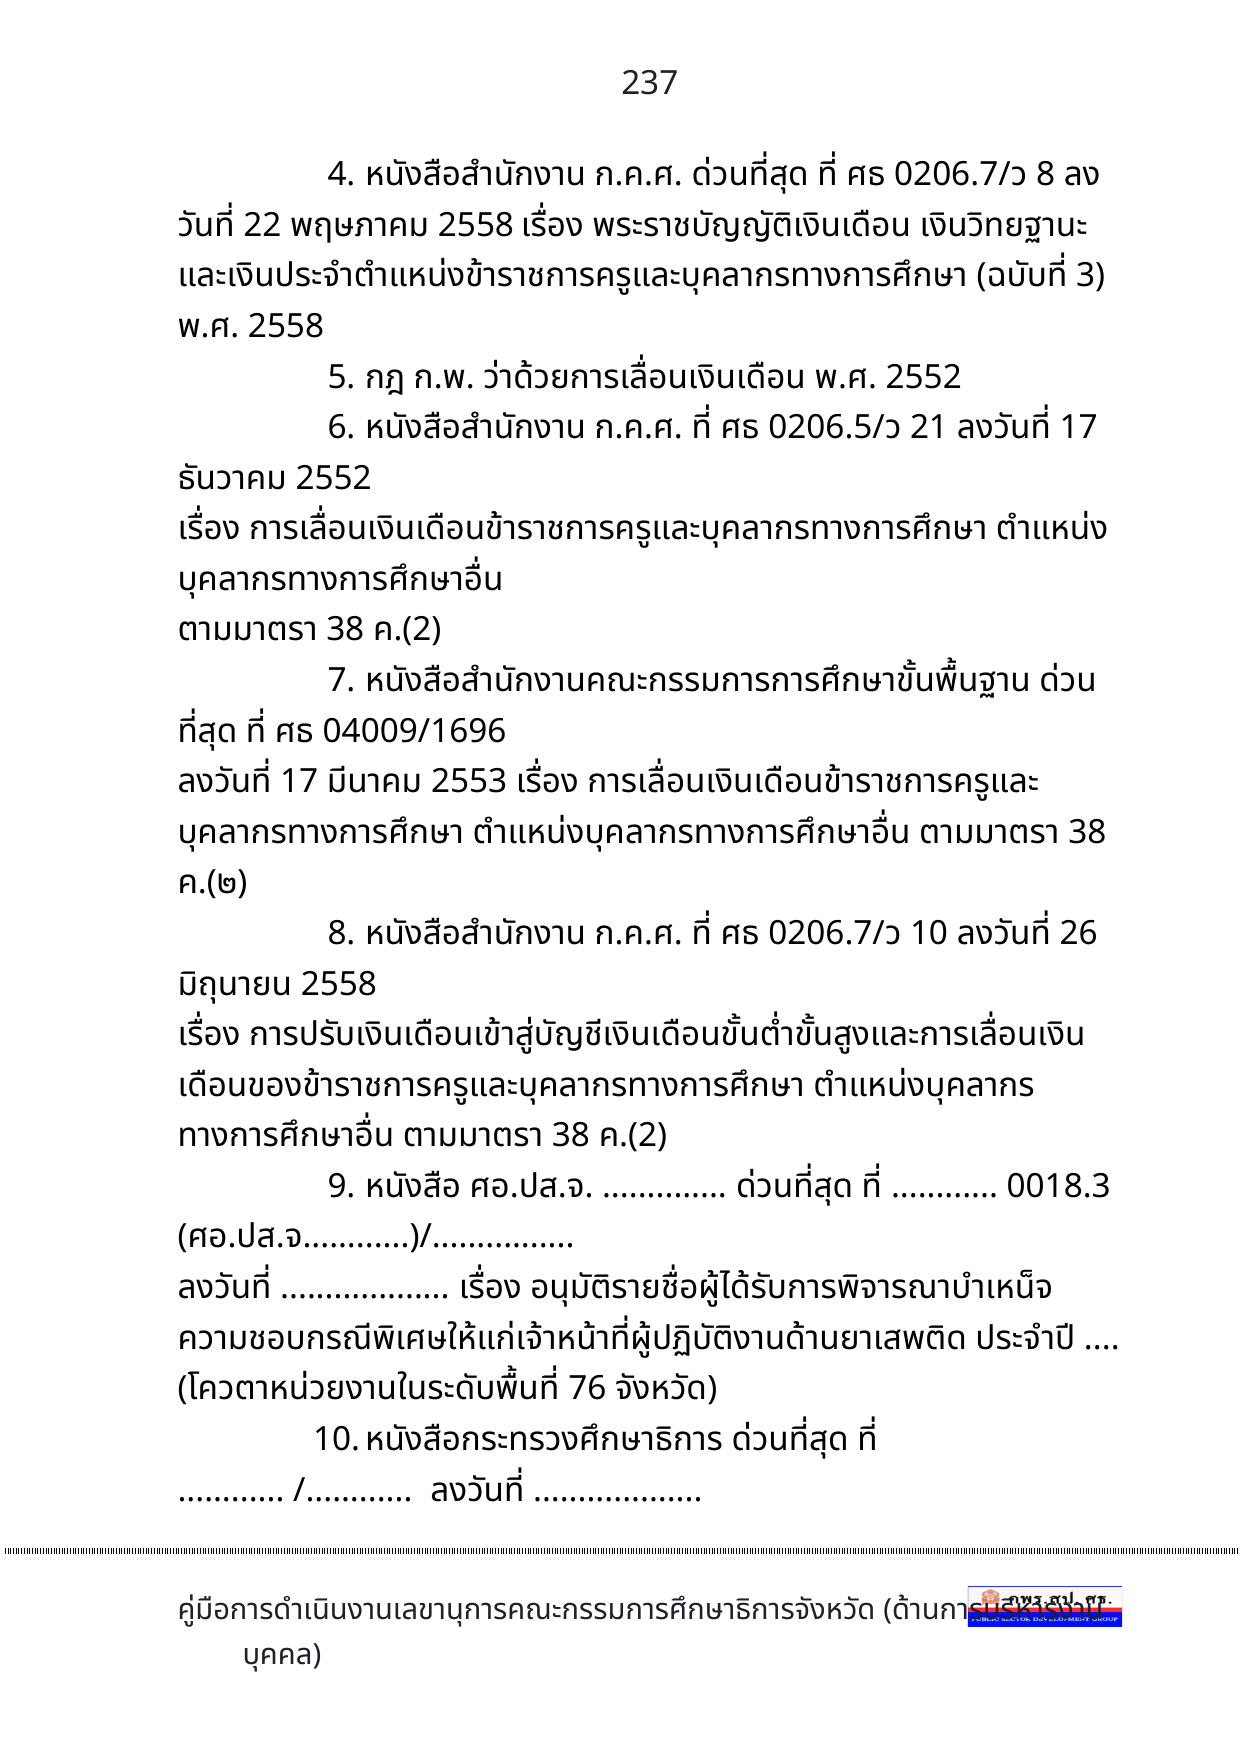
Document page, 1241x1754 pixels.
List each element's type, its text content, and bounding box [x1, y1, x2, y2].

text 6. หนังสือสำนักงาน ก.ค.ศ. ที่ ศธ 0206.5/ว 21 ลงวันที่ 17 ธันวาคม 2552 เรื่อง การเลื่อนเงินเดือนข้าราชการครูและบุคลากรทางการศึกษา ตำแหน่งบุคลากรทางการศึกษาอื่น ตามมาตรา 38 ค.(2) [177, 403, 1122, 656]
text 8. หนังสือสำนักงาน ก.ค.ศ. ที่ ศธ 0206.7/ว 10 ลงวันที่ 26 มิถุนายน 2558 เรื่อง การปรับเงินเดือนเข้าสู่บัญชีเงินเดือนขั้นต่ำขั้นสูงและการเลื่อนเงินเดือนของข้าราชการครูและบุคลากรทางการศึกษา ตำแหน่งบุคลากรทางการศึกษาอื่น ตามมาตรา 38 ค.(2) [177, 909, 1122, 1162]
picture [967, 1586, 1123, 1627]
text 4. หนังสือสำนักงาน ก.ค.ศ. ด่วนที่สุด ที่ ศธ 0206.7/ว 8 ลงวันที่ 22 พฤษภาคม 2558เรื่อง พระราชบัญญัติเงินเดือน เงินวิทยฐานะ และเงินประจำตำแหน่งข้าราชการครูและบุคลากรทางการศึกษา (ฉบับที่ 3) พ.ศ. 2558 [177, 150, 1122, 352]
text 7. หนังสือสำนักงานคณะกรรมการการศึกษาขั้นพื้นฐาน ด่วนที่สุด ที่ ศธ 04009/1696 ลงวันที่ 17 มีนาคม 2553 เรื่อง การเลื่อนเงินเดือนข้าราชการครูและบุคลากรทางการศึกษา ตำแหน่งบุคลากรทางการศึกษาอื่น ตามมาตรา 38 ค.(๒) [177, 656, 1122, 909]
text 5. กฎ ก.พ. ว่าด้วยการเลื่อนเงินเดือน พ.ศ. 2552 [177, 352, 1122, 403]
text 9. หนังสือ ศอ.ปส.จ. .............. ด่วนที่สุด ที่ ............ 0018.3 (ศอ.ปส.จ............)/................ ลงวันที่ ................... เรื่อง อนุมัติรายชื่อผู้ได้รับการพิจารณาบำเหน็จความชอบกรณีพิเศษให้แก่เจ้าหน้าที่ผู้ปฏิบัติงานด้านยาเสพติด ประจำปี .... (โควตาหน่วยงานในระดับพื้นที่ 76 จังหวัด) [177, 1162, 1122, 1415]
